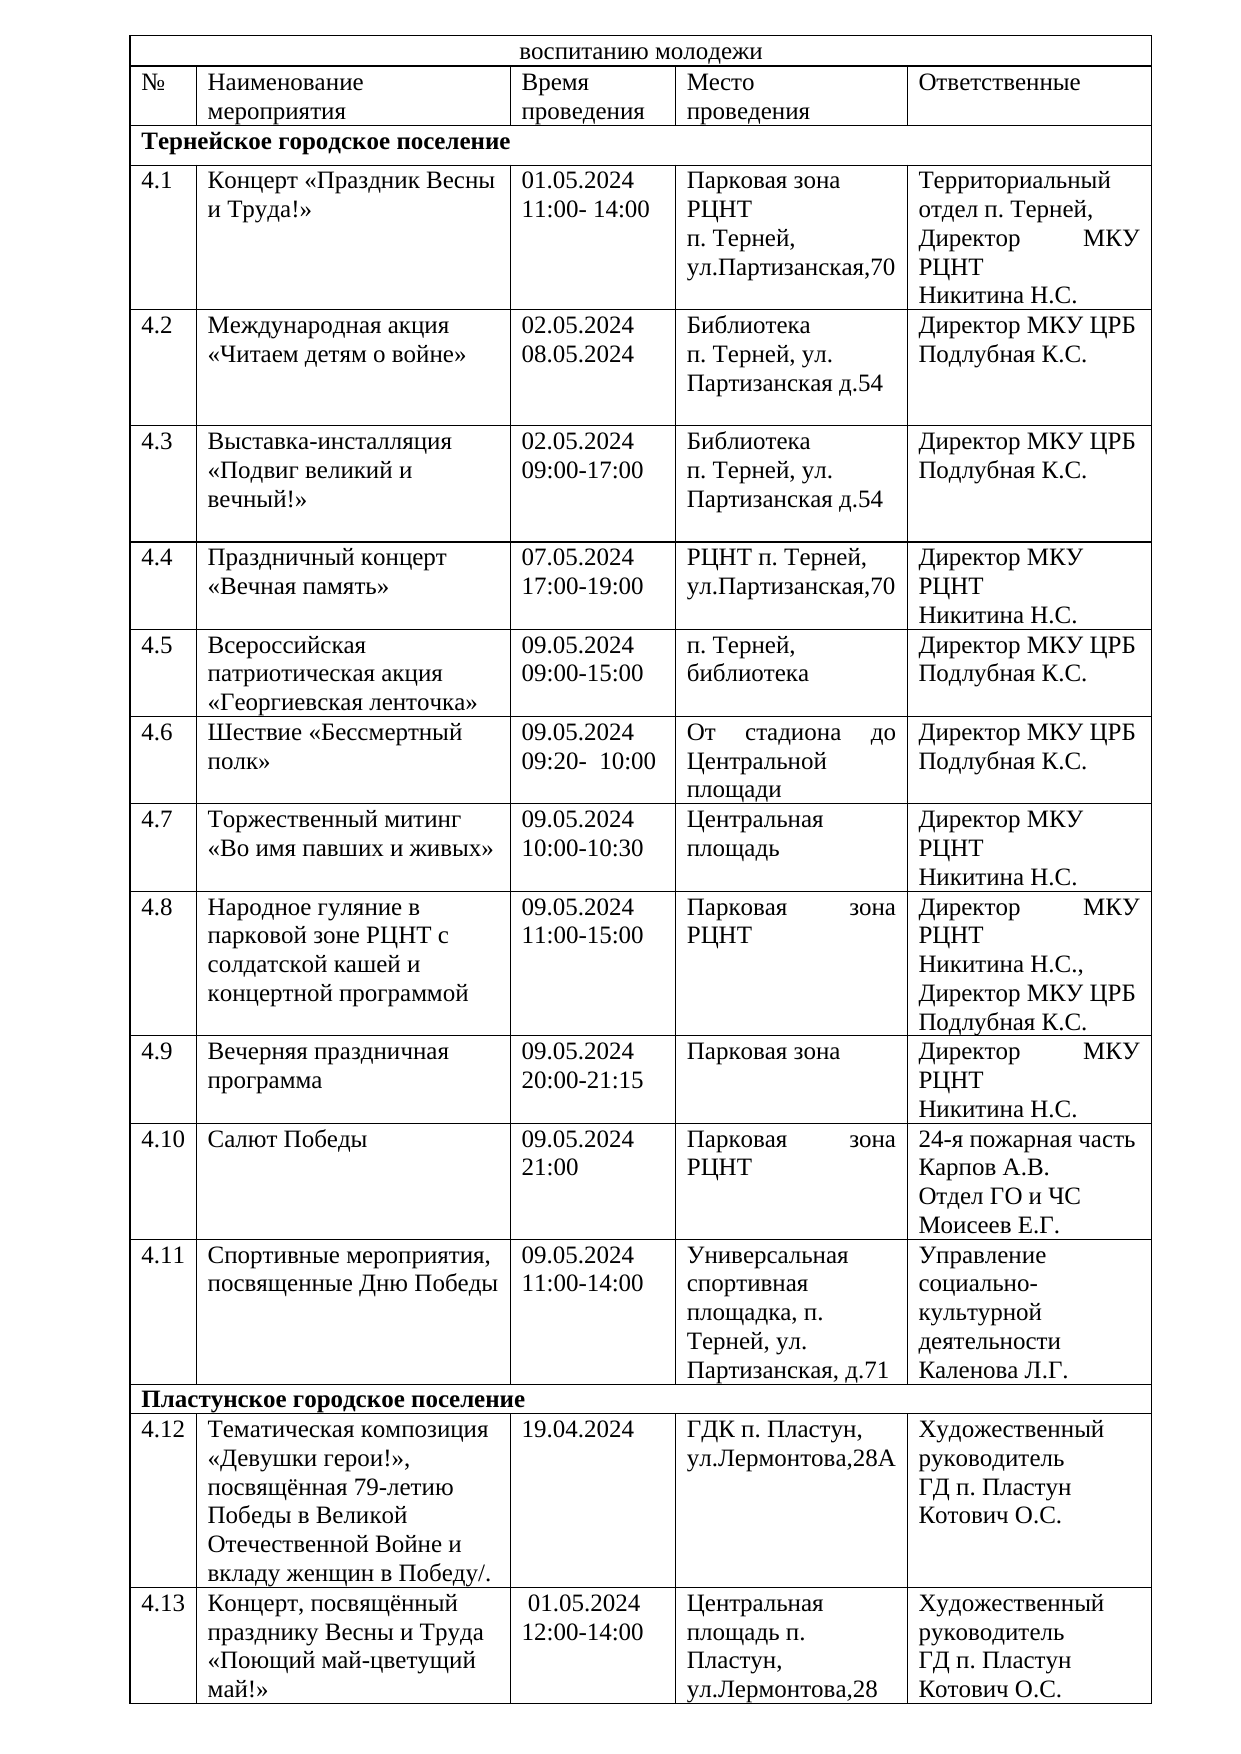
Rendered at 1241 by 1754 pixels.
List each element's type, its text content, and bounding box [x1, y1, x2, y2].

table_cell Парковая зона РЦНТ [676, 1124, 907, 1239]
table_cell Директор МКУ ЦРБ Подлубная К.С. [908, 310, 1151, 425]
table_cell Парковая зона [676, 1036, 907, 1123]
table_cell Директор МКУ РЦНТ Никитина Н.С. [908, 1036, 1151, 1123]
table_cell ГДК п. Пластун, ул.Лермонтова,28А [676, 1414, 907, 1587]
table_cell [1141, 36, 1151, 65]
table_cell 4.12 [131, 1414, 196, 1587]
table_cell Концерт «Праздник Весны и Труда!» [197, 166, 510, 309]
table_header Время проведения [511, 67, 675, 125]
table_cell Управление социально-культурной деятельности Каленова Л.Г. [908, 1240, 1151, 1383]
table_cell 09.05.2024 11:00-14:00 [511, 1240, 675, 1383]
table_header Ответственные [908, 67, 1151, 125]
table_cell Салют Победы [197, 1124, 510, 1239]
table_cell 4.10 [131, 1124, 196, 1239]
table_cell Тернейское городское поселение [131, 126, 1151, 164]
table_cell Пластунское городское поселение [131, 1385, 1151, 1413]
table_cell 4.9 [131, 1036, 196, 1123]
table_cell 4.7 [131, 804, 196, 891]
table_cell 4.2 [131, 310, 196, 425]
table_cell Международная акция «Читаем детям о войне» [197, 310, 510, 425]
table_cell 4.8 [131, 892, 196, 1035]
table_cell Библиотека п. Терней, ул. Партизанская д.54 [676, 426, 907, 541]
table_cell Директор МКУ РЦНТ Никитина Н.С. [908, 543, 1151, 629]
table_cell От стадиона до Центральной площади [676, 717, 907, 803]
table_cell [197, 1588, 510, 1703]
table_header Место проведения [676, 67, 907, 125]
table_header № [131, 67, 196, 125]
table_cell 09.05.2024 09:20- 10:00 [511, 717, 675, 803]
table_cell 4.11 [131, 1240, 196, 1383]
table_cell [511, 1588, 675, 1703]
table_cell Художественный руководитель ГД п. Пластун Котович О.С. [908, 1414, 1151, 1587]
table_cell 02.05.2024 09:00-17:00 [511, 426, 675, 541]
table_cell Вечерняя праздничная программа [197, 1036, 510, 1123]
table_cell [908, 1588, 1151, 1703]
table_cell Центральная площадь [676, 804, 907, 891]
table_cell 4.1 [131, 166, 196, 309]
table_cell 24-я пожарная часть Карпов А.В. Отдел ГО и ЧС Моисеев Е.Г. [908, 1124, 1151, 1239]
table_cell 09.05.2024 10:00-10:30 [511, 804, 675, 891]
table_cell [676, 1588, 907, 1703]
table_cell 4.5 [131, 630, 196, 716]
table_cell Библиотека п. Терней, ул. Партизанская д.54 [676, 310, 907, 425]
table_header Наименование мероприятия [197, 67, 510, 125]
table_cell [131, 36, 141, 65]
table_cell Директор МКУ РЦНТ Никитина Н.С. [908, 804, 1151, 891]
table_cell 09.05.2024 09:00-15:00 [511, 630, 675, 716]
table_cell п. Терней, библиотека [676, 630, 907, 716]
table_cell 07.05.2024 17:00-19:00 [511, 543, 675, 629]
table_cell Спортивные мероприятия, посвященные Дню Победы [197, 1240, 510, 1383]
table_cell 4.4 [131, 543, 196, 629]
table_cell 01.05.2024 11:00- 14:00 [511, 166, 675, 309]
table_cell 19.04.2024 [511, 1414, 675, 1587]
table_cell 4.6 [131, 717, 196, 803]
table_cell Универсальная спортивная площадка, п. Терней, ул. Партизанская, д.71 [676, 1240, 907, 1383]
table_cell Директор МКУ ЦРБ Подлубная К.С. [908, 630, 1151, 716]
table_cell Директор МКУ РЦНТ Никитина Н.С., Директор МКУ ЦРБ Подлубная К.С. [908, 892, 1151, 1035]
table_cell Парковая зона РЦНТ [676, 892, 907, 1035]
table_cell Торжественный митинг «Во имя павших и живых» [197, 804, 510, 891]
table_cell Шествие «Бессмертный полк» [197, 717, 510, 803]
table_cell 09.05.2024 21:00 [511, 1124, 675, 1239]
table_cell 4.3 [131, 426, 196, 541]
table_cell Народное гуляние в парковой зоне РЦНТ с солдатской кашей и концертной программой [197, 892, 510, 1035]
table_cell 02.05.2024 08.05.2024 [511, 310, 675, 425]
table_cell Директор МКУ ЦРБ Подлубная К.С. [908, 717, 1151, 803]
table_cell Парковая зона РЦНТ п. Терней, ул.Партизанская,70 [676, 166, 907, 309]
table_cell 4.13 [131, 1588, 196, 1703]
table_cell Территориальный отдел п. Терней, Директор МКУ РЦНТ Никитина Н.С. [908, 166, 1151, 309]
table_cell Директор МКУ ЦРБ Подлубная К.С. [908, 426, 1151, 541]
table_cell Тематическая композиция «Девушки герои!», посвящённая 79-летию Победы в Великой Отечественной Войне и вкладу женщин в Победу/. [197, 1414, 510, 1587]
table_cell Праздничный концерт «Вечная память» [197, 543, 510, 629]
table_cell Всероссийская патриотическая акция «Георгиевская ленточка» [197, 630, 510, 716]
table_cell 09.05.2024 20:00-21:15 [511, 1036, 675, 1123]
table_cell РЦНТ п. Терней, ул.Партизанская,70 [676, 543, 907, 629]
table_cell Выставка-инсталляция «Подвиг великий и вечный!» [197, 426, 510, 541]
table_cell 09.05.2024 11:00-15:00 [511, 892, 675, 1035]
